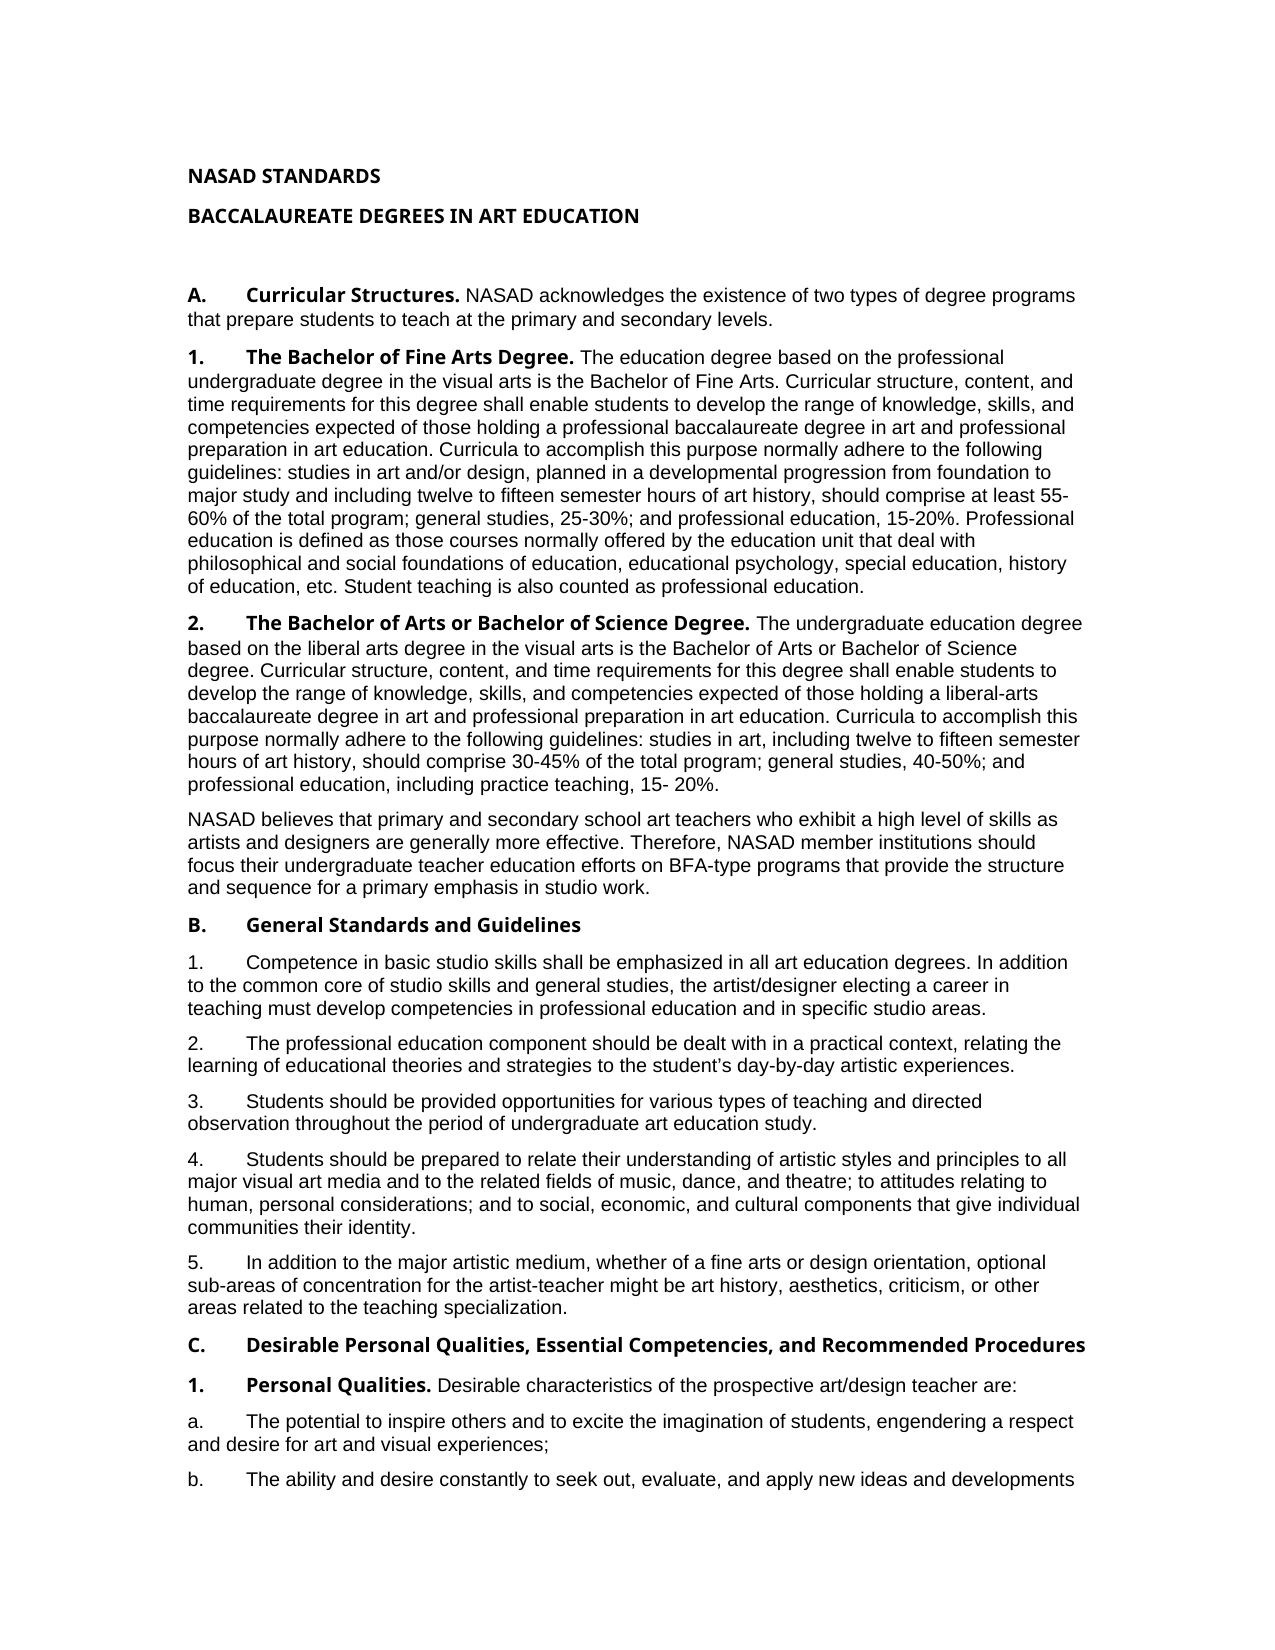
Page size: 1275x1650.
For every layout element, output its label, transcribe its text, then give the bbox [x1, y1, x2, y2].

text 5. In addition to the major artistic medium, whether of a fine arts or design orientation, optional sub-areas of concentration for the artist-teacher might be art history, aesthetics, criticism, or other areas related to the teaching specialization. [187, 1251, 1087, 1319]
text 1. Personal Qualities. Desirable characteristics of the prospective art/design teacher are: [187, 1371, 1087, 1398]
text a. The potential to inspire others and to excite the imagination of students, engendering a respect and desire for art and visual experiences; [187, 1410, 1087, 1456]
text 2. The Bachelor of Arts or Bachelor of Science Degree. The undergraduate education degree based on the liberal arts degree in the visual arts is the Bachelor of Arts or Bachelor of Science degree. Curricular structure, content, and time requirements for this degree shall enable students to develop the range of knowledge, skills, and competencies expected of those holding a liberal-arts baccalaureate degree in art and professional preparation in art education. Curricula to accomplish this purpose normally adhere to the following guidelines: studies in art, including twelve to fifteen semester hours of art history, should comprise 30-45% of the total program; general studies, 40-50%; and professional education, including practice teaching, 15- 20%. [187, 610, 1087, 796]
text 4. Students should be prepared to relate their understanding of artistic styles and principles to all major visual art media and to the related fields of music, dance, and theatre; to attitudes relating to human, personal considerations; and to social, economic, and cultural components that give individual communities their identity. [187, 1147, 1087, 1238]
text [187, 1468, 1087, 1491]
text C. Desirable Personal Qualities, Essential Competencies, and Recommended Procedures [187, 1331, 1087, 1358]
text NASAD believes that primary and secondary school art teachers who exhibit a high level of skills as artists and designers are generally more effective. Therefore, NASAD member institutions should focus their undergraduate teacher education efforts on BFA-type programs that provide the structure and sequence for a primary emphasis in studio work. [187, 808, 1087, 899]
text 2. The professional education component should be dealt with in a practical context, relating the learning of educational theories and strategies to the student’s day-by-day artistic experiences. [187, 1032, 1087, 1077]
text BACCALAUREATE DEGREES IN ART EDUCATION [187, 202, 1087, 229]
text NASAD STANDARDS [187, 162, 1087, 189]
text 1. Competence in basic studio skills shall be emphasized in all art education degrees. In addition to the common core of studio skills and general studies, the artist/designer electing a career in teaching must develop competencies in professional education and in specific studio areas. [187, 951, 1087, 1019]
text 1. The Bachelor of Fine Arts Degree. The education degree based on the professional undergraduate degree in the visual arts is the Bachelor of Fine Arts. Curricular structure, content, and time requirements for this degree shall enable students to develop the range of knowledge, skills, and competencies expected of those holding a professional baccalaureate degree in art and professional preparation in art education. Curricula to accomplish this purpose normally adhere to the following guidelines: studies in art and/or design, planned in a developmental progression from foundation to major study and including twelve to fifteen semester hours of art history, should comprise at least 55-60% of the total program; general studies, 25-30%; and professional education, 15-20%. Professional education is defined as those courses normally offered by the education unit that deal with philosophical and social foundations of education, educational psychology, special education, history of education, etc. Student teaching is also counted as professional education. [187, 343, 1087, 597]
text A. Curricular Structures. NASAD acknowledges the existence of two types of degree programs that prepare students to teach at the primary and secondary levels. [187, 281, 1087, 331]
text 3. Students should be provided opportunities for various types of teaching and directed observation throughout the period of undergraduate art education study. [187, 1089, 1087, 1135]
text B. General Standards and Guidelines [187, 911, 1087, 938]
